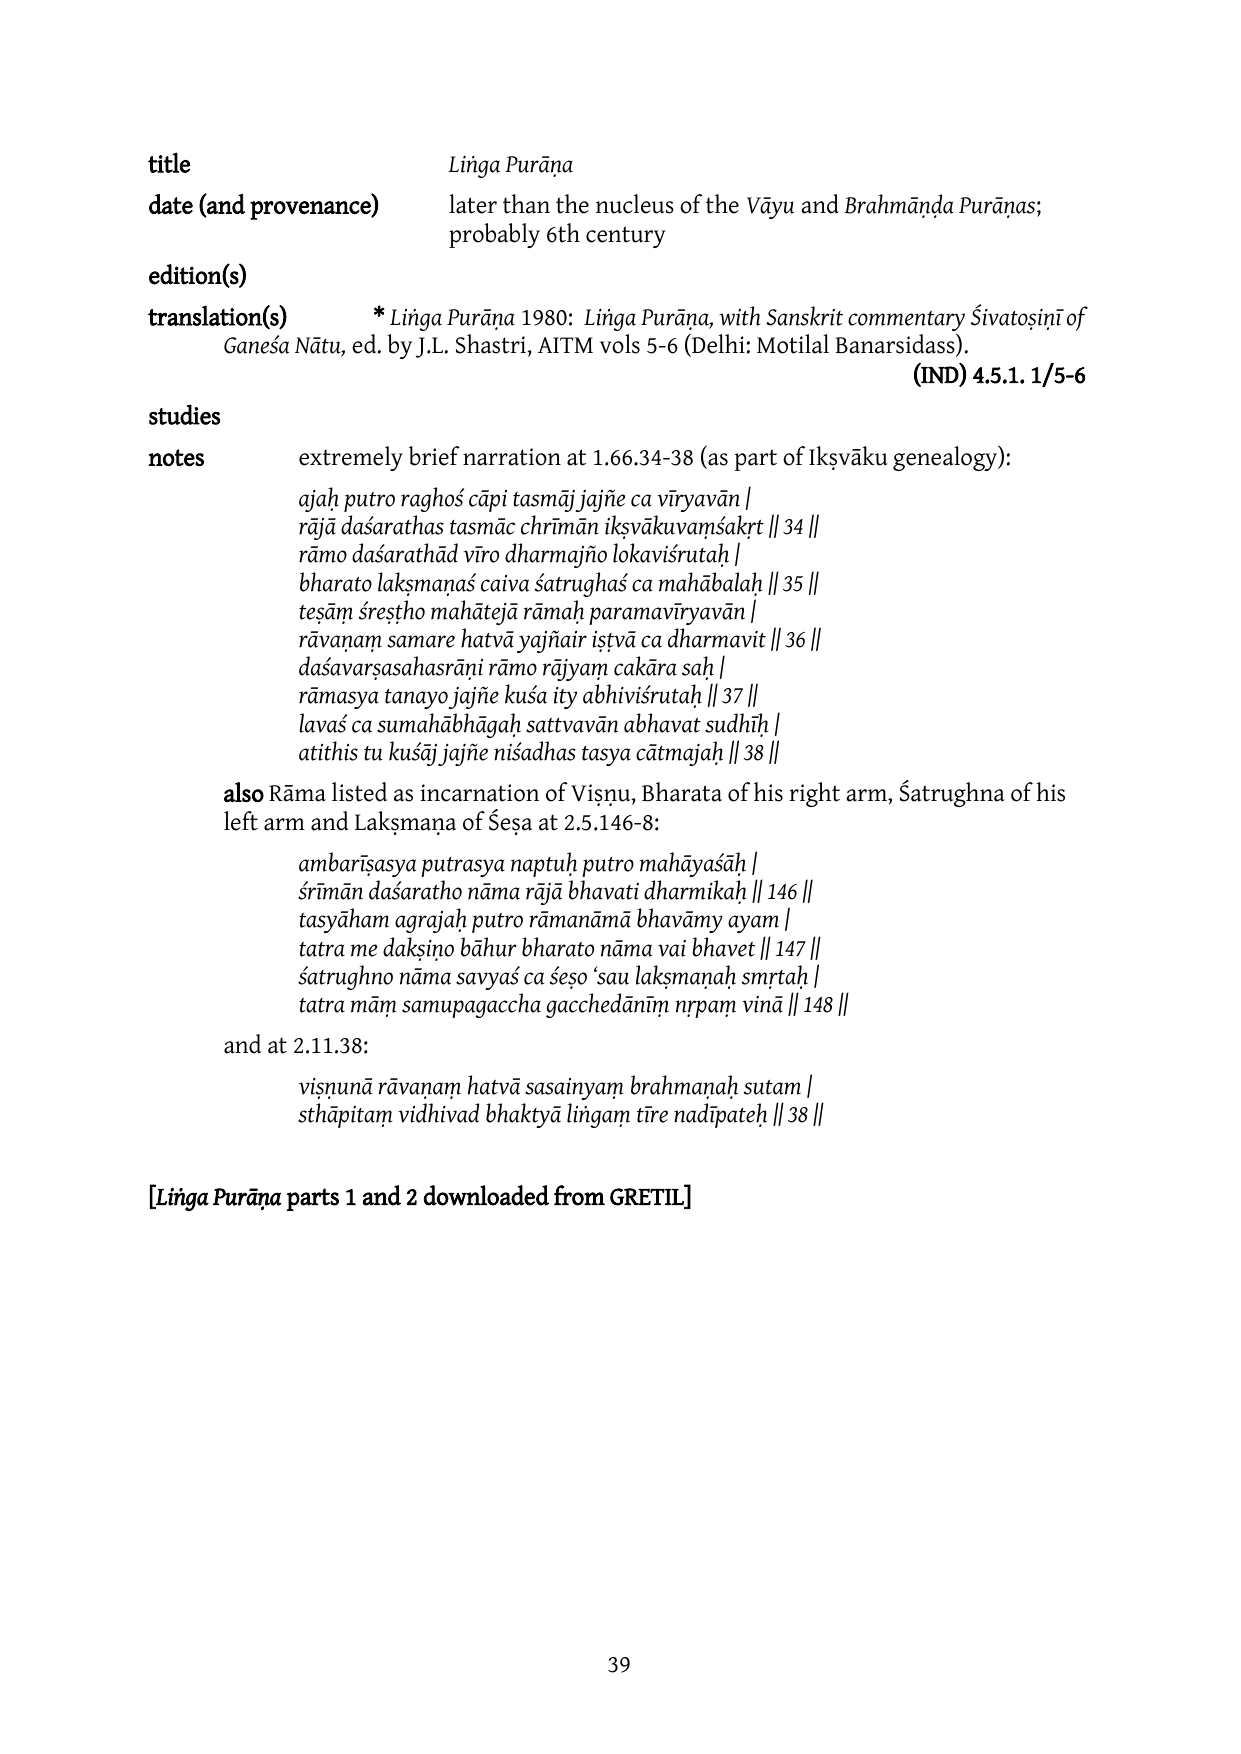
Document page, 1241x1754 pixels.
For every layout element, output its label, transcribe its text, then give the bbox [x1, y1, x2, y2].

text and at 2.11.38: [148, 1032, 1089, 1060]
text viṣṇunā rāvaṇaṃ hatvā sasainyaṃ brahmaṇaḥ sutam | sthāpitaṃ vidhivad bhaktyā liṅgaṃ tīre nadīpateḥ || 38 || [148, 1073, 1089, 1129]
text ambarīṣasya putrasya naptuḥ putro mahāyaśāḥ | śrīmān daśaratho nāma rājā bhavati dharmikaḥ || 146 || tasyāham agrajaḥ putro rāmanāmā bhavāmy ayam | tatra me dakṣiṇo bāhur bharato nāma vai bhavet || 147 || śatrughno nāma savyaś ca śeṣo ‘sau lakṣmaṇaḥ smṛtaḥ | tatra māṃ samupagaccha gacchedānīṃ nṛpaṃ vinā || 148 || [148, 850, 1089, 1019]
text date (and provenance) later than the nucleus of the Vāyu and Brahmāṇḍa Purāṇas; probably 6th century [148, 191, 1089, 249]
text [Liṅga Purāṇa parts 1 and 2 downloaded from GRETIL] [148, 1183, 1089, 1211]
text translation(s) * Liṅga Purāṇa 1980: Liṅga Purāṇa, with Sanskrit commentary Śivatoṣiṇī of Ganeśa Nātu, ed. by J.L. Shastri, AITM vols 5-6 (Delhi: Motilal Banarsidass). (IND) 4.5.1. 1/5-6 [148, 303, 1089, 389]
text studies [148, 402, 1089, 431]
text title Liṅga Purāṇa [148, 150, 1089, 179]
text edition(s) [148, 262, 1089, 290]
text notes extremely brief narration at 1.66.34-38 (as part of Ikṣvāku genealogy): [148, 443, 1089, 472]
text ajaḥ putro raghoś cāpi tasmāj jajñe ca vīryavān | rājā daśarathas tasmāc chrīmān ikṣvākuvaṃśakṛt || 34 || rāmo daśarathād vīro dharmajño lokaviśrutaḥ | bharato lakṣmaṇaś caiva śatrughaś ca mahābalaḥ || 35 || teṣāṃ śreṣṭho mahātejā rāmaḥ paramavīryavān | rāvaṇaṃ samare hatvā yajñair iṣṭvā ca dharmavit || 36 || daśavarṣasahasrāṇi rāmo rājyaṃ cakāra saḥ | rāmasya tanayo jajñe kuśa ity abhiviśrutaḥ || 37 || lavaś ca sumahābhāgaḥ sattvavān abhavat sudhīḥ | atithis tu kuśāj jajñe niśadhas tasya cātmajaḥ || 38 || [148, 485, 1089, 767]
text also Rāma listed as incarnation of Viṣṇu, Bharata of his right arm, Śatrughna of his left arm and Lakṣmaṇa of Śeṣa at 2.5.146-8: [148, 779, 1089, 837]
